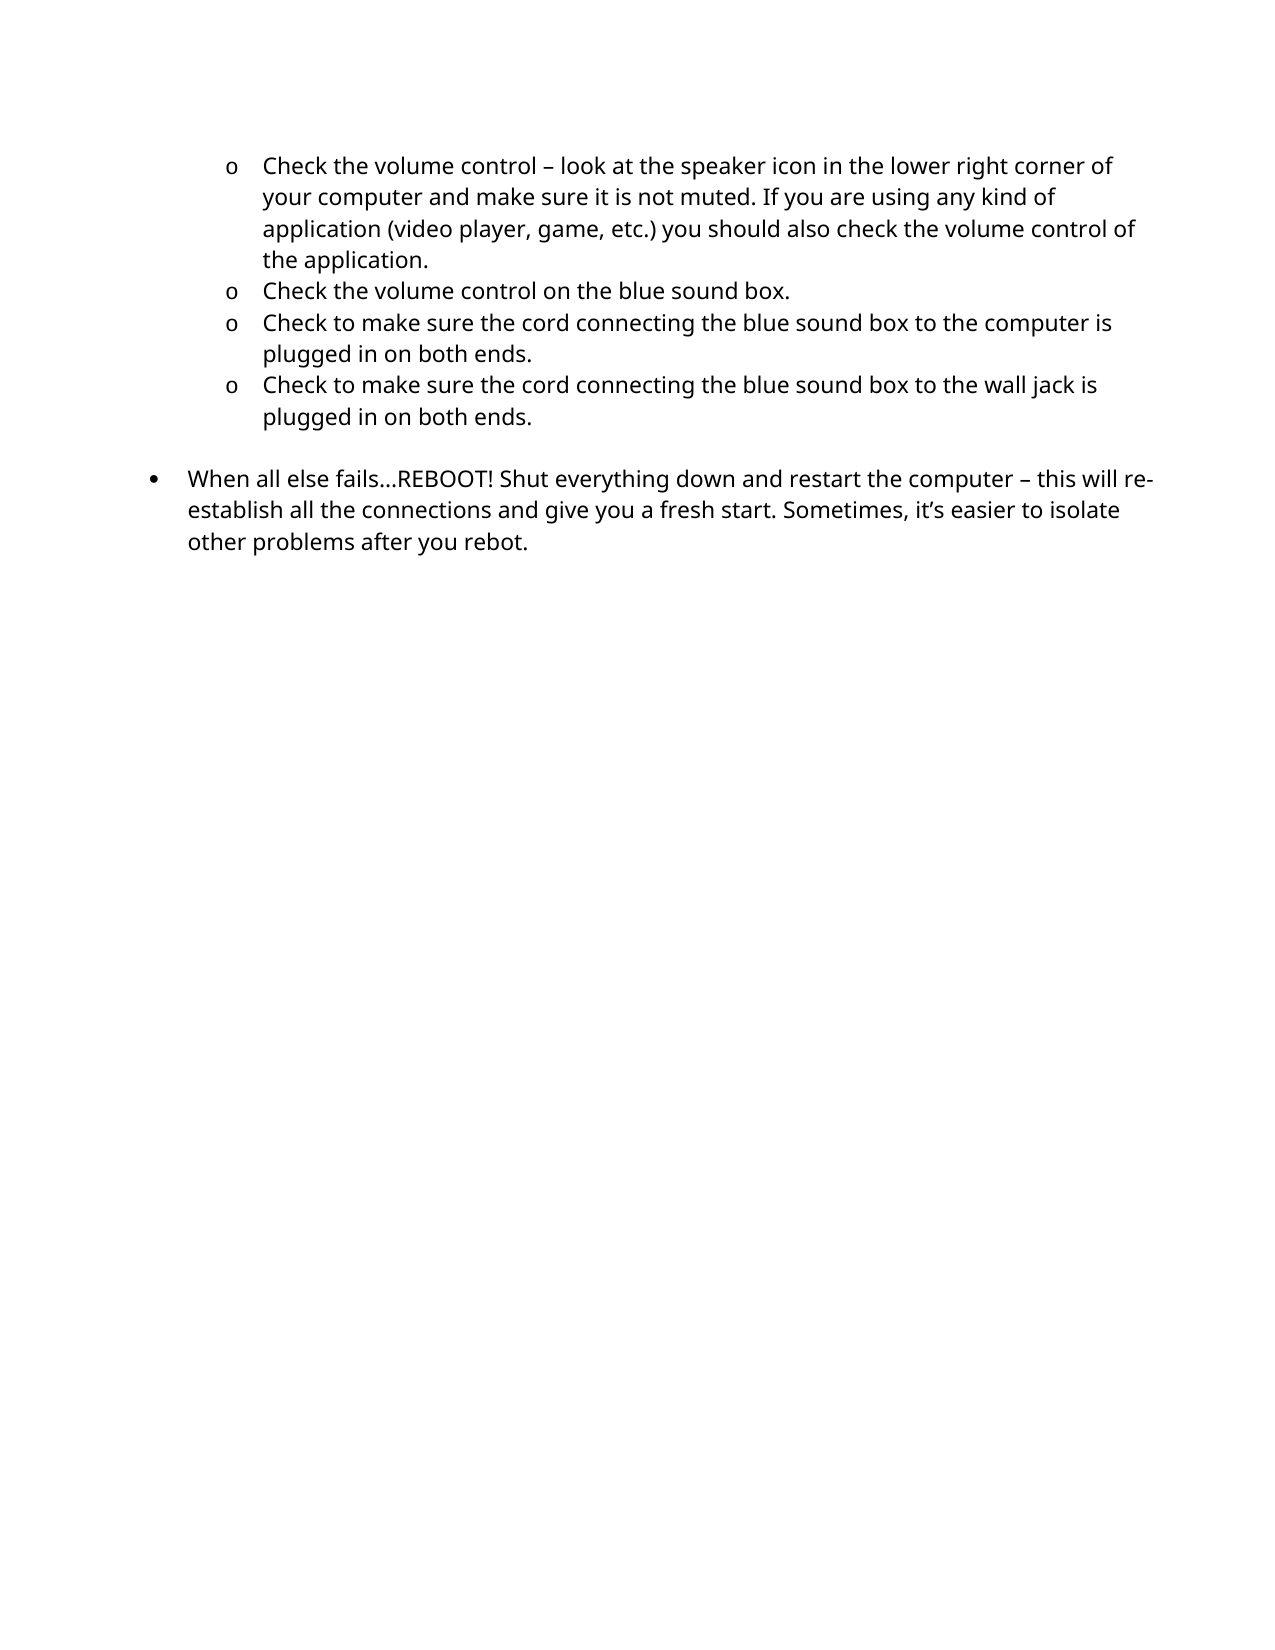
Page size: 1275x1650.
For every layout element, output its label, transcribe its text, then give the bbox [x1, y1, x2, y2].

list When all else fails…REBOOT! Shut everything down and restart the computer – this will re-establish all the connections and give you a fresh start. Sometimes, it’s easier to isolate other problems after you rebot. [150, 463, 1162, 557]
list Check to make sure the cord connecting the blue sound box to the wall jack is plugged in on both ends. [225, 369, 1162, 432]
list Check the volume control on the blue sound box. [225, 275, 1162, 306]
list Check to make sure the cord connecting the blue sound box to the computer is plugged in on both ends. [225, 306, 1162, 369]
list Check the volume control – look at the speaker icon in the lower right corner of your computer and make sure it is not muted. If you are using any kind of application (video player, game, etc.) you should also check the volume control of the application. [225, 150, 1162, 275]
